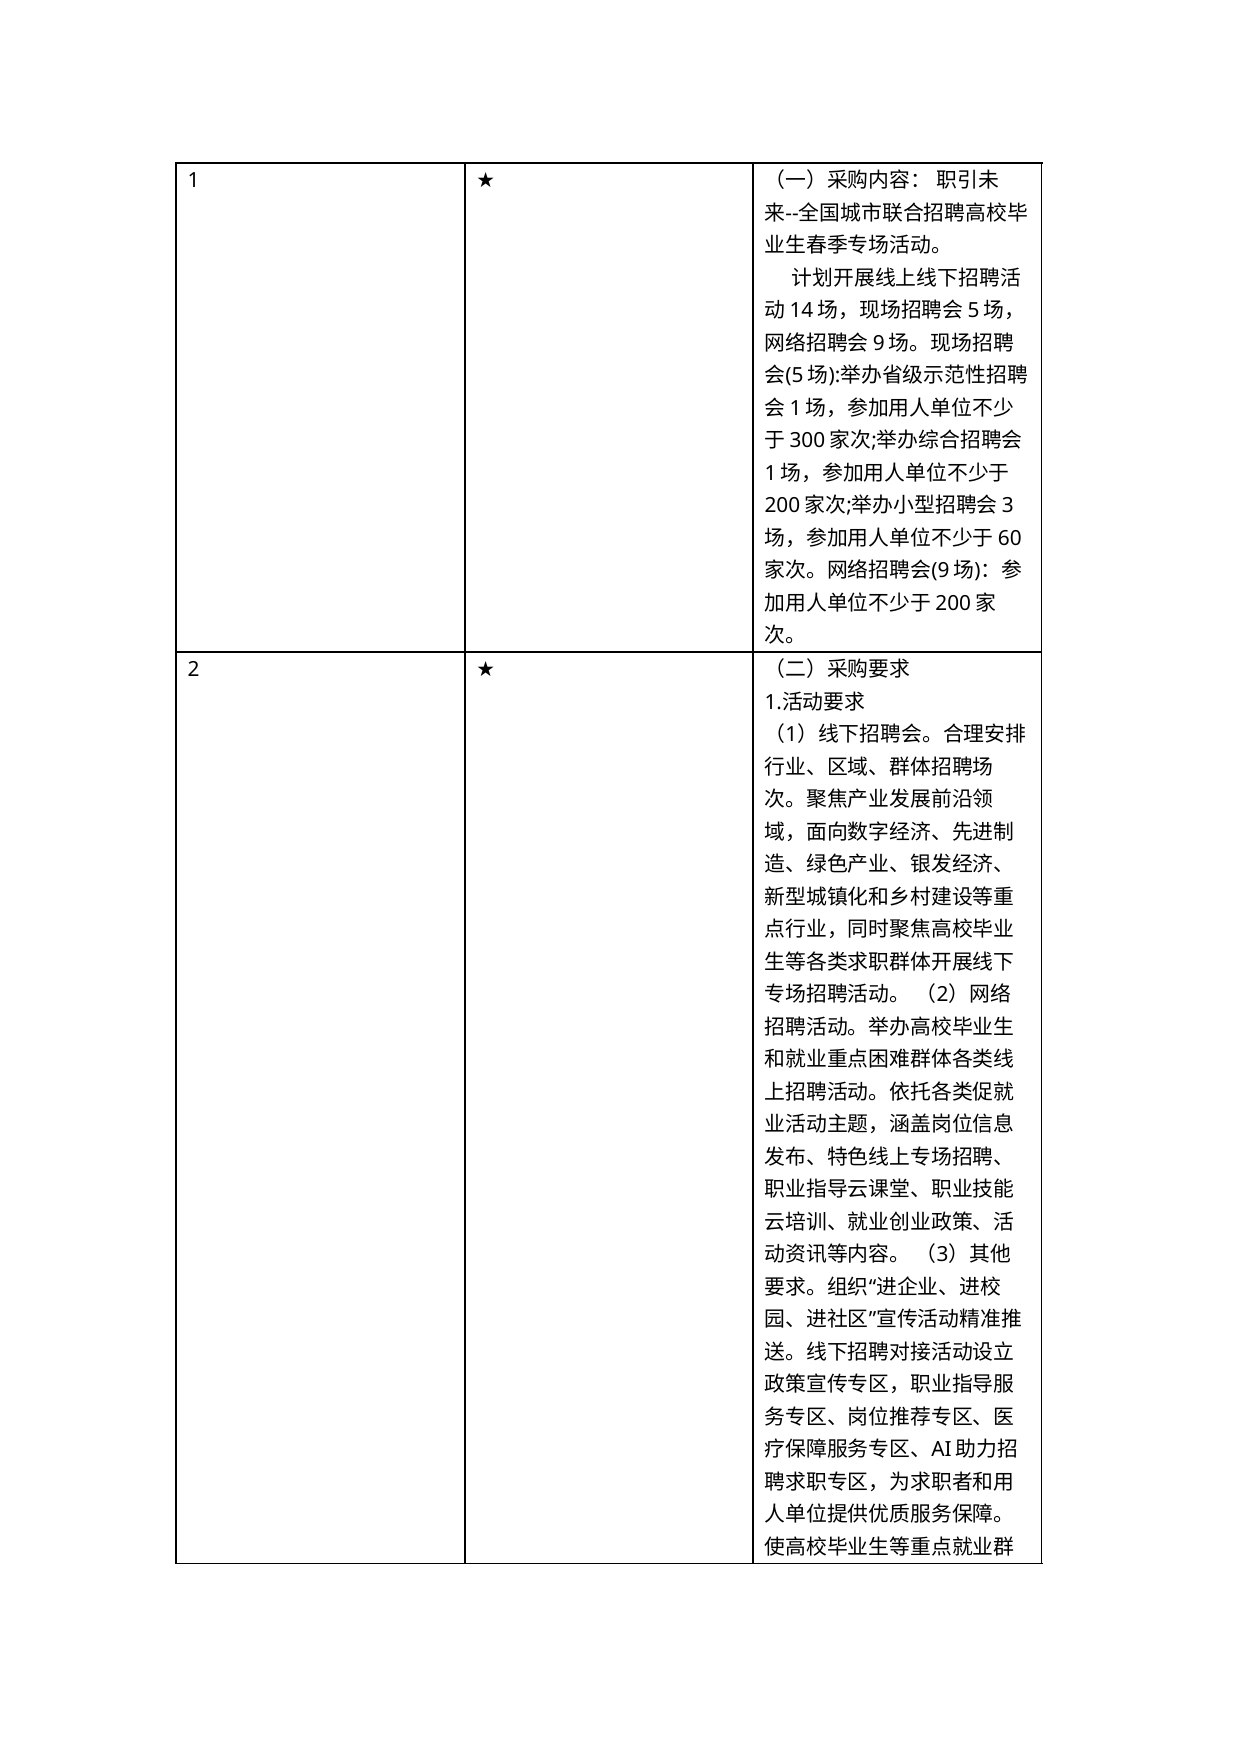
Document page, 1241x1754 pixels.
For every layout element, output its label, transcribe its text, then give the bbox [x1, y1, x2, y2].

table_cell 1 [177, 164, 464, 651]
table_cell （一）采购内容： 职引未来--全国城市联合招聘高校毕业生春季专场活动。 计划开展线上线下招聘活动14场，现场招聘会5场，网络招聘会9场。现场招聘会(5场):举办省级示范性招聘会1场，参加用人单位不少于300家次;举办综合招聘会1场，参加用人单位不少于200家次;举办小型招聘会3场，参加用人单位不少于60家次。网络招聘会(9场)：参加用人单位不少于200家次。 [754, 164, 1041, 651]
table_cell 2 [177, 653, 464, 1563]
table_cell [754, 653, 1041, 1563]
table_cell ★ [466, 653, 752, 1563]
table_cell ★ [466, 164, 752, 651]
